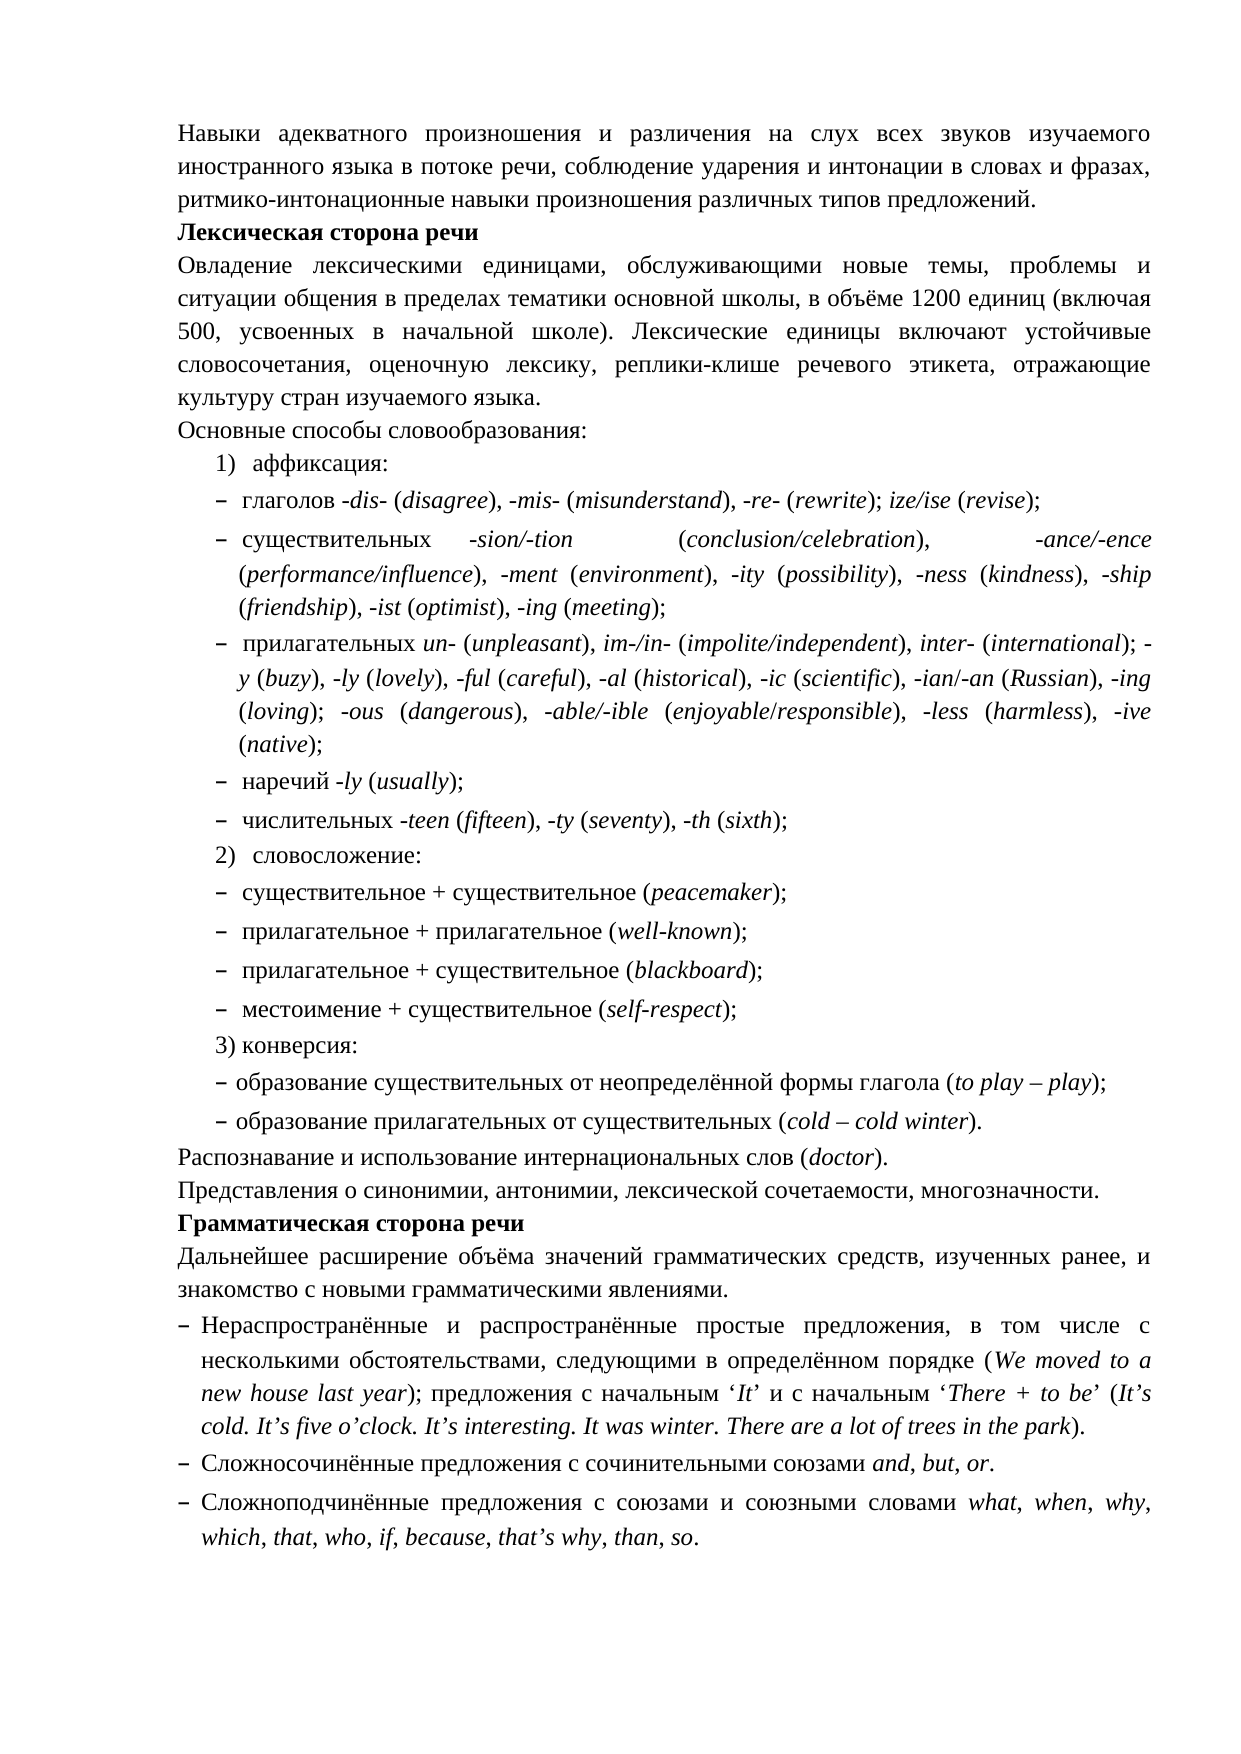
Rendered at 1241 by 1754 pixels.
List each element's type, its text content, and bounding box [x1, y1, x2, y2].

list Сложноподчинённые предложения с союзами и союзными словами what, when, why, which, that, who, if, because, that’s why, than, so. [177, 1483, 1152, 1550]
list прилагательное + существительное (blackboard); [215, 952, 1152, 986]
text Навыки адекватного произношения и различения на слух всех звуков изучаемого иностранного языка в потоке речи, соблюдение ударения и интонации в словах и фразах, ритмико-интонационные навыки произношения различных типов предложений. [177, 118, 1152, 213]
list словосложение: [215, 841, 1152, 869]
text Лексическая сторона речи [177, 217, 1152, 246]
list существительное + существительное (peacemaker); [215, 874, 1152, 908]
list прилагательных un- (unpleasant), im-/in- (impolite/independent), inter- (international); -y (buzy), -ly (lovely), -ful (careful), -al (historical), -ic (scientific), -ian/-an (Russian), -ing (loving); -ous (dangerous), -able/-ible (enjoyable/responsible), -less (harmless), -ive (native); [215, 625, 1152, 758]
list местоимение + существительное (self-respect); [215, 991, 1152, 1025]
text 3) конверсия: [215, 1030, 1152, 1059]
list числительных -teen (fifteen), -ty (seventy), -th (sixth); [215, 801, 1152, 836]
list Нераспространённые и распространённые простые предложения, в том числе с несколькими обстоятельствами, следующими в определённом порядке (We moved to a new house last year); предложения с начальным ‘It’ и с начальным ‘There + to be’ (It’s cold. It’s five o’clock. It’s interesting. It was winter. There are a lot of trees in the park). [177, 1307, 1152, 1440]
list образование прилагательных от существительных (cold – cold winter). [215, 1102, 1152, 1137]
text Распознавание и использование интернациональных слов (doctor). [177, 1142, 1152, 1170]
text Дальнейшее расширение объёма значений грамматических средств, изученных ранее, и знакомство с новыми грамматическими явлениями. [177, 1241, 1152, 1302]
list наречий -ly (usually); [215, 762, 1152, 796]
list образование существительных от неопределённой формы глагола (to play – play); [215, 1063, 1152, 1097]
list прилагательное + прилагательное (well-known); [215, 913, 1152, 947]
list аффиксация: [215, 448, 1152, 477]
text Овладение лексическими единицами, обслуживающими новые темы, проблемы и ситуации общения в пределах тематики основной школы, в объёме 1200 единиц (включая 500, усвоенных в начальной школе). Лексические единицы включают устойчивые словосочетания, оценочную лексику, реплики-клише речевого этикета, отражающие культуру стран изучаемого языка. [177, 250, 1152, 411]
list глаголов -dis- (disagree), -mis- (misunderstand), -re- (rewrite); ize/ise (revise); [215, 481, 1152, 515]
text Основные способы словообразования: [177, 415, 1152, 444]
text Представления о синонимии, антонимии, лексической сочетаемости, многозначности. [177, 1175, 1152, 1203]
list существительных -sion/-tion (conclusion/celebration), -ance/-ence (performance/influence), -ment (environment), -ity (possibility), -ness (kindness), -ship (friendship), -ist (optimist), -ing (meeting); [215, 521, 1152, 621]
list Сложносочинённые предложения с сочинительными союзами and, but, or. [177, 1444, 1152, 1478]
text Грамматическая сторона речи [177, 1208, 1152, 1236]
